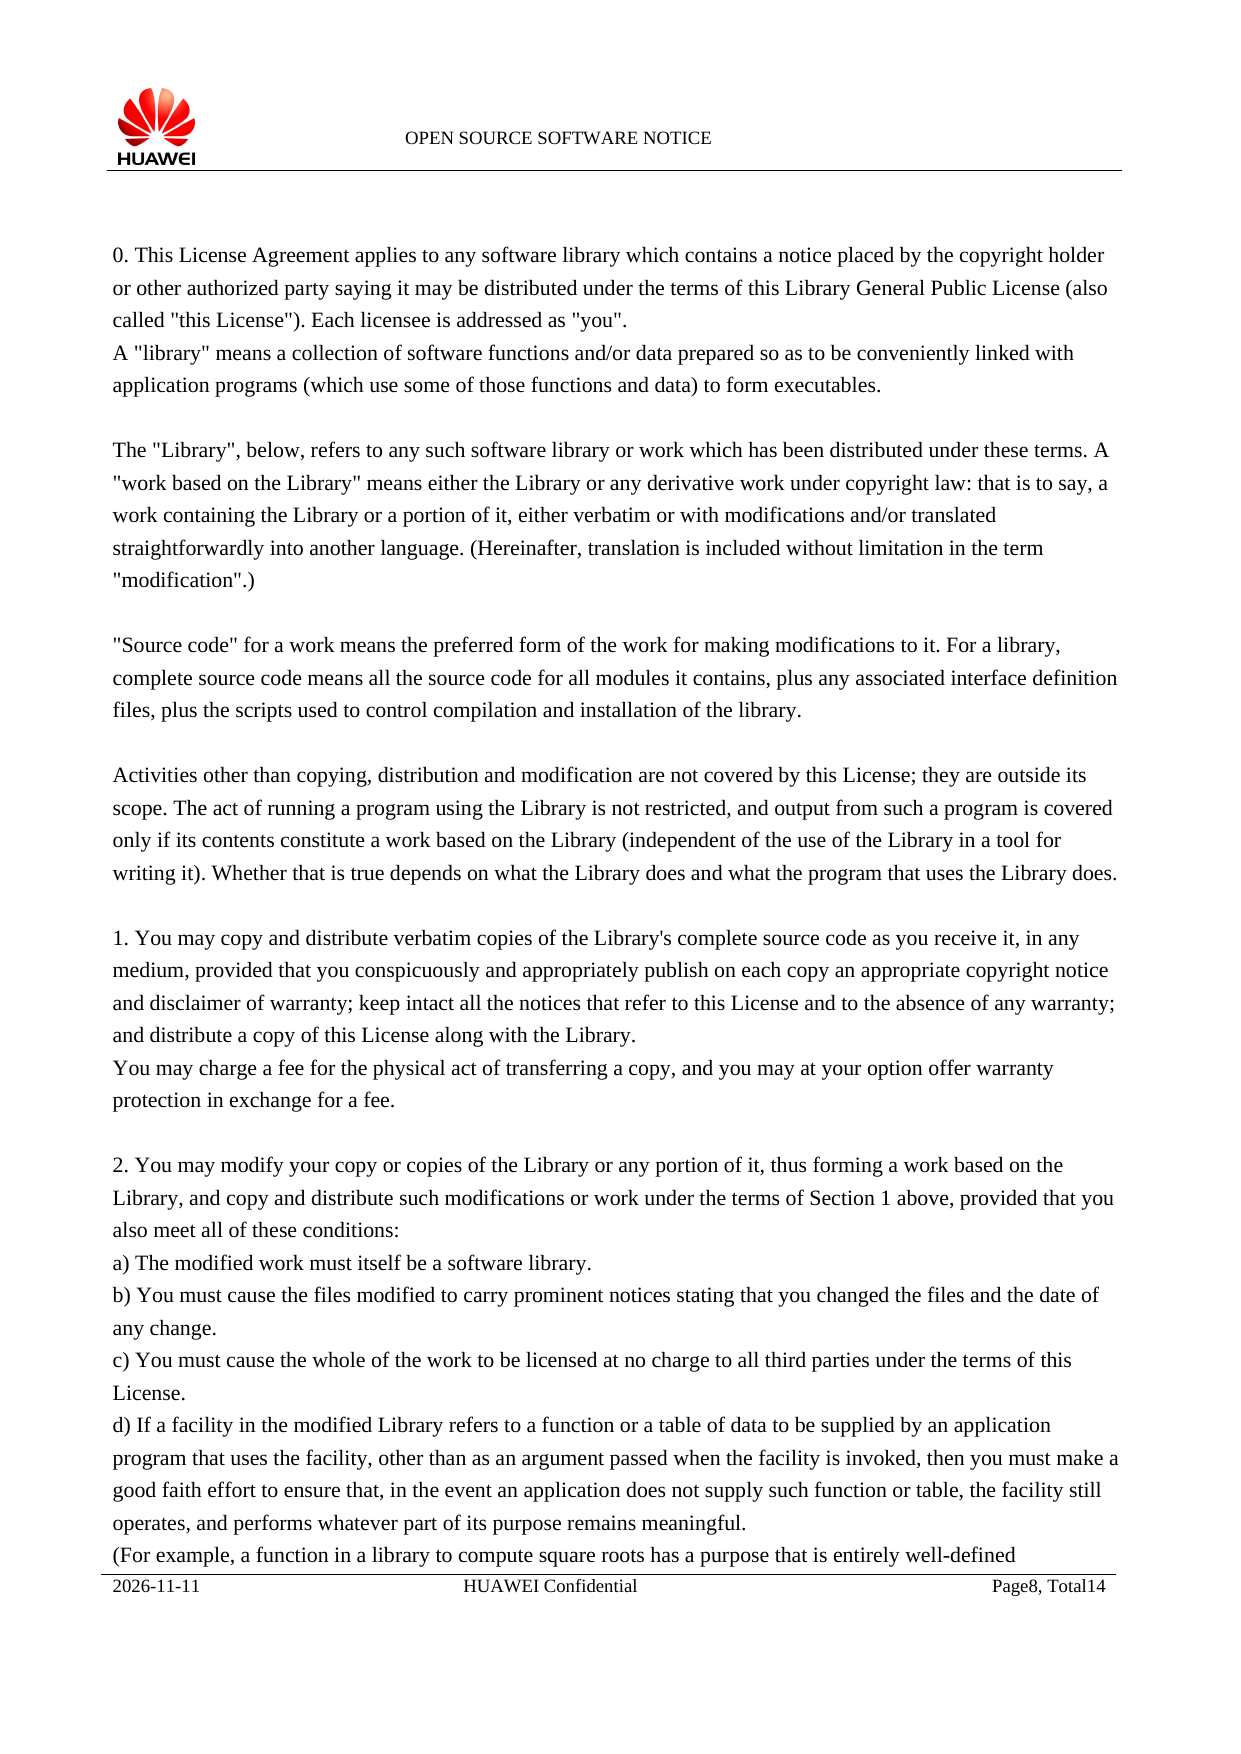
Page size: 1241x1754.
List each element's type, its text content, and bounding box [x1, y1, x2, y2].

picture [118, 88, 195, 165]
